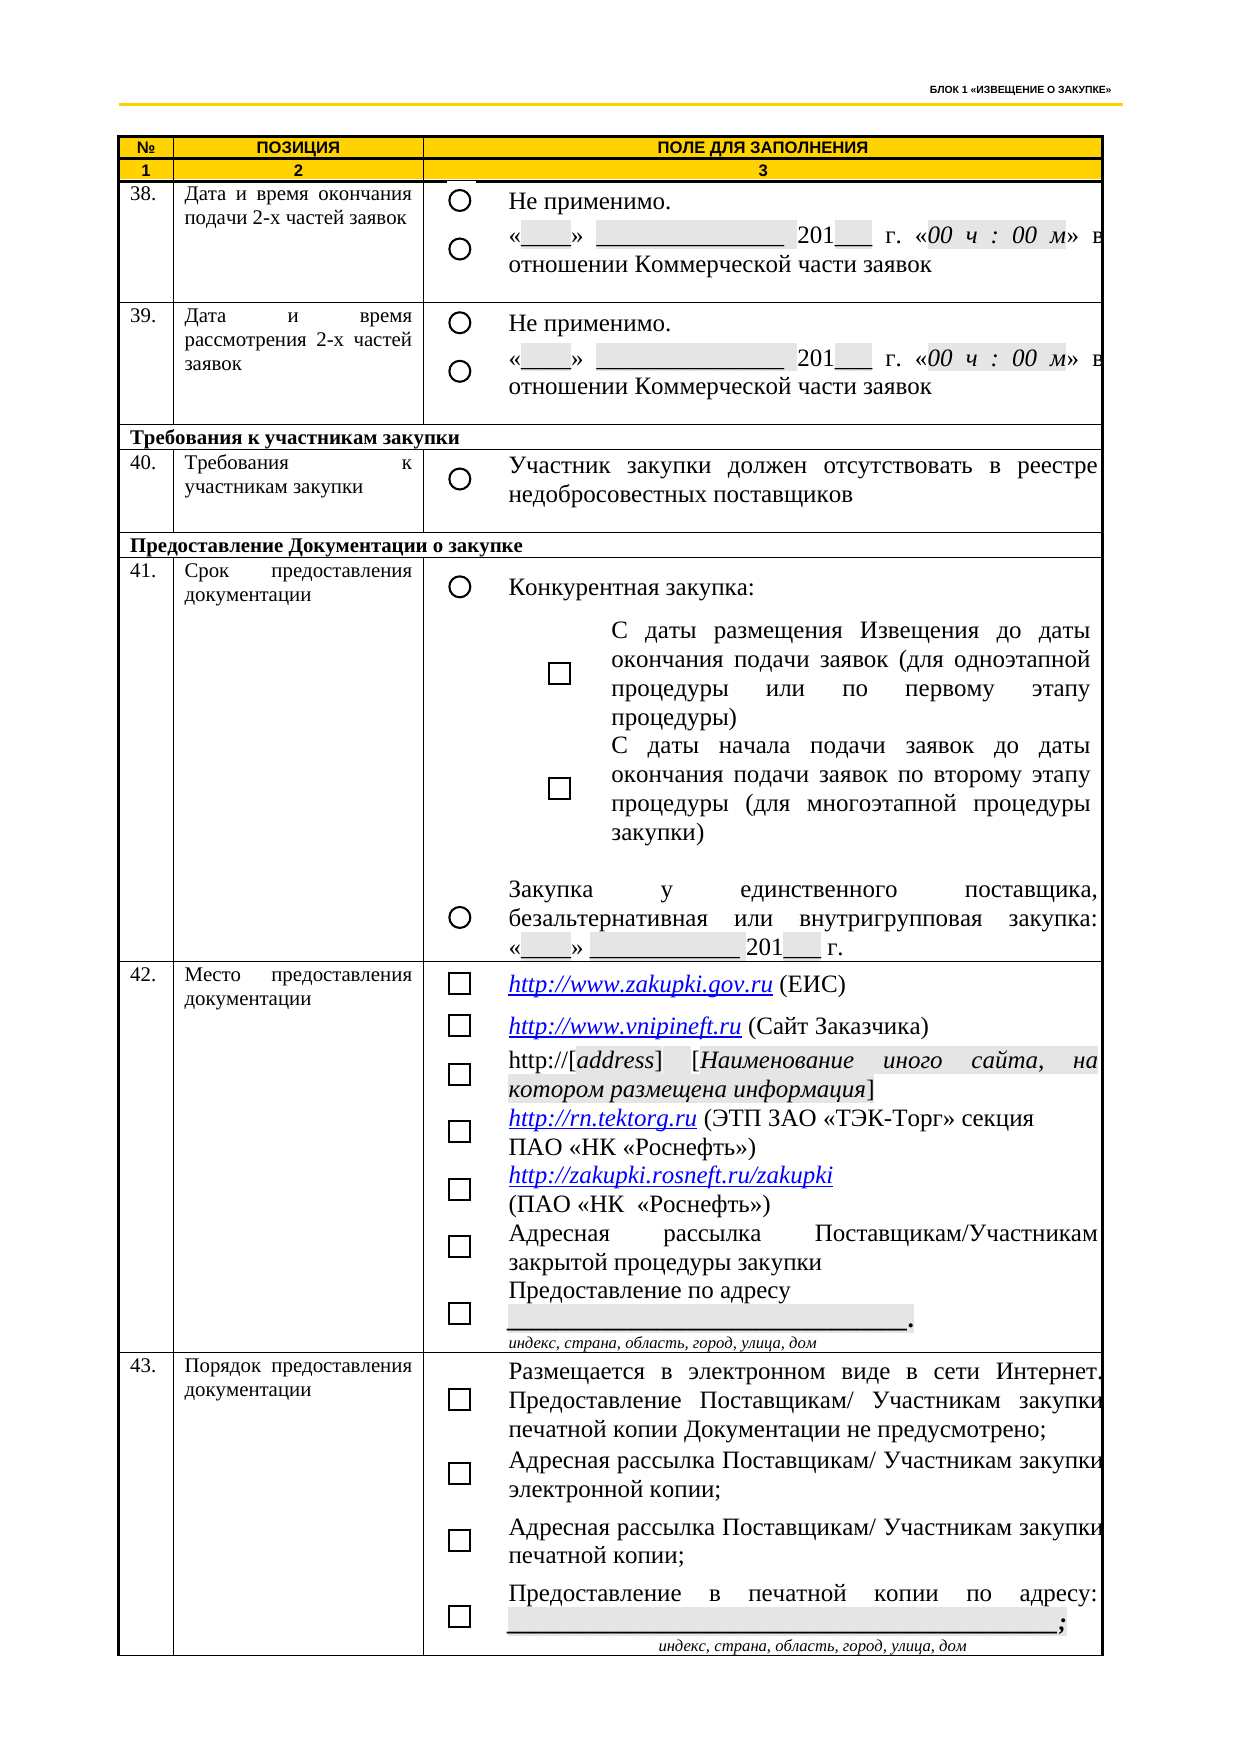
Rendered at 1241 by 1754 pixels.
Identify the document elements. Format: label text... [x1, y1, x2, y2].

table_cell Дата и время рассмотрения 2-х частей заявок [174, 303, 423, 424]
table_cell [424, 450, 1101, 532]
table_cell [120, 962, 173, 1352]
table_cell [120, 450, 173, 532]
table_cell Требования к участникам закупки [120, 425, 1101, 449]
table_cell [120, 303, 173, 424]
table_cell Порядок предоставления документации [174, 1353, 423, 1655]
table_cell [424, 1353, 1101, 1655]
table_cell [120, 1353, 173, 1655]
table_cell Дата и время окончания подачи 2-х частей заявок [174, 183, 423, 302]
table_cell Требования к участникам закупки [174, 450, 423, 532]
table_cell [424, 183, 1101, 302]
table_cell Место предоставления документации [174, 962, 423, 1352]
table_header ПОЗИЦИЯ [174, 138, 423, 157]
table_cell 2 [174, 160, 423, 179]
table_header № [120, 138, 173, 157]
table_cell [424, 962, 1101, 1352]
table_cell 1 [120, 160, 173, 179]
table_cell [120, 183, 173, 302]
table_cell [120, 558, 173, 961]
table_cell Предоставление Документации о закупке [120, 533, 1101, 557]
table_cell [424, 558, 1101, 961]
table_header ПОЛЕ ДЛЯ ЗАПОЛНЕНИЯ [424, 138, 1101, 157]
table_cell 3 [424, 160, 1101, 179]
table_cell [424, 303, 1101, 424]
table_cell Срок предоставления документации [174, 558, 423, 961]
